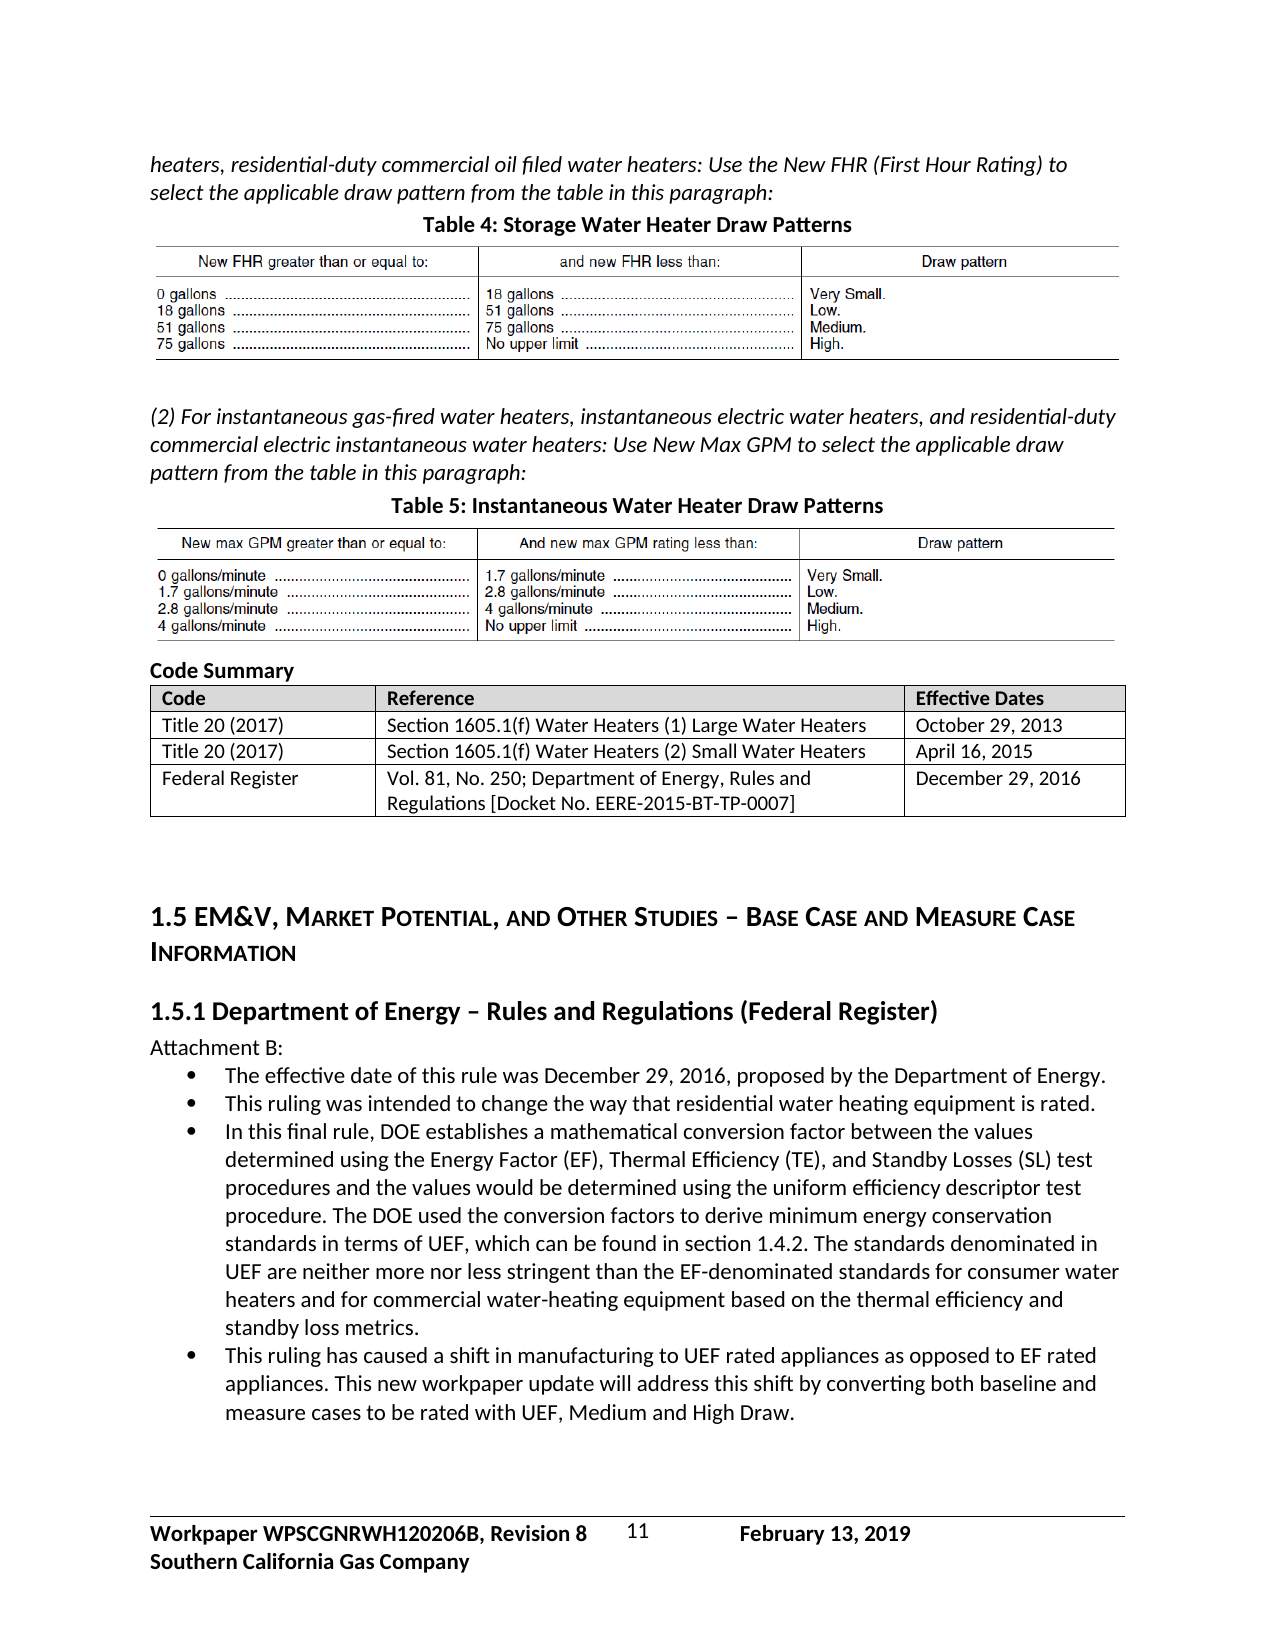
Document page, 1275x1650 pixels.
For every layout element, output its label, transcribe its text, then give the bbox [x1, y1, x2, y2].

list This ruling was intended to change the way that residential water heating equipment is rated. [187, 1089, 1125, 1117]
text (2) For instantaneous gas-fired water heaters, instantaneous electric water heaters, and residential-duty commercial electric instantaneous water heaters: Use New Max GPM to select the applicable draw pattern from the table in this paragraph: [150, 402, 1125, 487]
table_cell December 29, 2016 [905, 765, 1125, 816]
text Table 4: Storage Water Heater Draw Patterns [150, 210, 1125, 238]
table_cell April 16, 2015 [905, 739, 1125, 764]
text Attachment B: [150, 1033, 1125, 1061]
subtitle 1.5 EM&V, Market Potential, and Other Studies – Base Case and Measure Case Information [150, 898, 1125, 969]
picture [150, 242, 1125, 367]
table_cell Section 1605.1(f) Water Heaters (2) Small Water Heaters [376, 739, 904, 764]
text Code Summary [150, 656, 1125, 684]
picture [150, 522, 1125, 653]
table_cell Section 1605.1(f) Water Heaters (1) Large Water Heaters [376, 712, 904, 737]
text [150, 150, 1125, 206]
table_header Code [151, 686, 375, 711]
list In this final rule, DOE establishes a mathematical conversion factor between the values determined using the Energy Factor (EF), Thermal Efficiency (TE), and Standby Losses (SL) test procedures and the values would be determined using the uniform efficiency descriptor test procedure. The DOE used the conversion factors to derive minimum energy conservation standards in terms of UEF, which can be found in section 1.4.2. The standards denominated in UEF are neither more nor less stringent than the EF-denominated standards for consumer water heaters and for commercial water-heating equipment based on the thermal efficiency and standby loss metrics. [187, 1117, 1125, 1342]
table_cell Title 20 (2017) [151, 739, 375, 764]
list The effective date of this rule was December 29, 2016, proposed by the Department of Energy. [187, 1061, 1125, 1089]
table_header Reference [376, 686, 904, 711]
text Table 5: Instantaneous Water Heater Draw Patterns [150, 491, 1125, 519]
list This ruling has caused a shift in manufacturing to UEF rated appliances as opposed to EF rated appliances. This new workpaper update will address this shift by converting both baseline and measure cases to be rated with UEF, Medium and High Draw. [187, 1342, 1125, 1426]
table_header Effective Dates [905, 686, 1125, 711]
table_cell Vol. 81, No. 250; Department of Energy, Rules and Regulations [Docket No. EERE-2015-BT-TP-0007] [376, 765, 904, 816]
table_cell October 29, 2013 [905, 712, 1125, 737]
table_cell Federal Register [151, 765, 375, 816]
table_cell Title 20 (2017) [151, 712, 375, 737]
subtitle 1.5.1 Department of Energy – Rules and Regulations (Federal Register) [150, 994, 1125, 1027]
